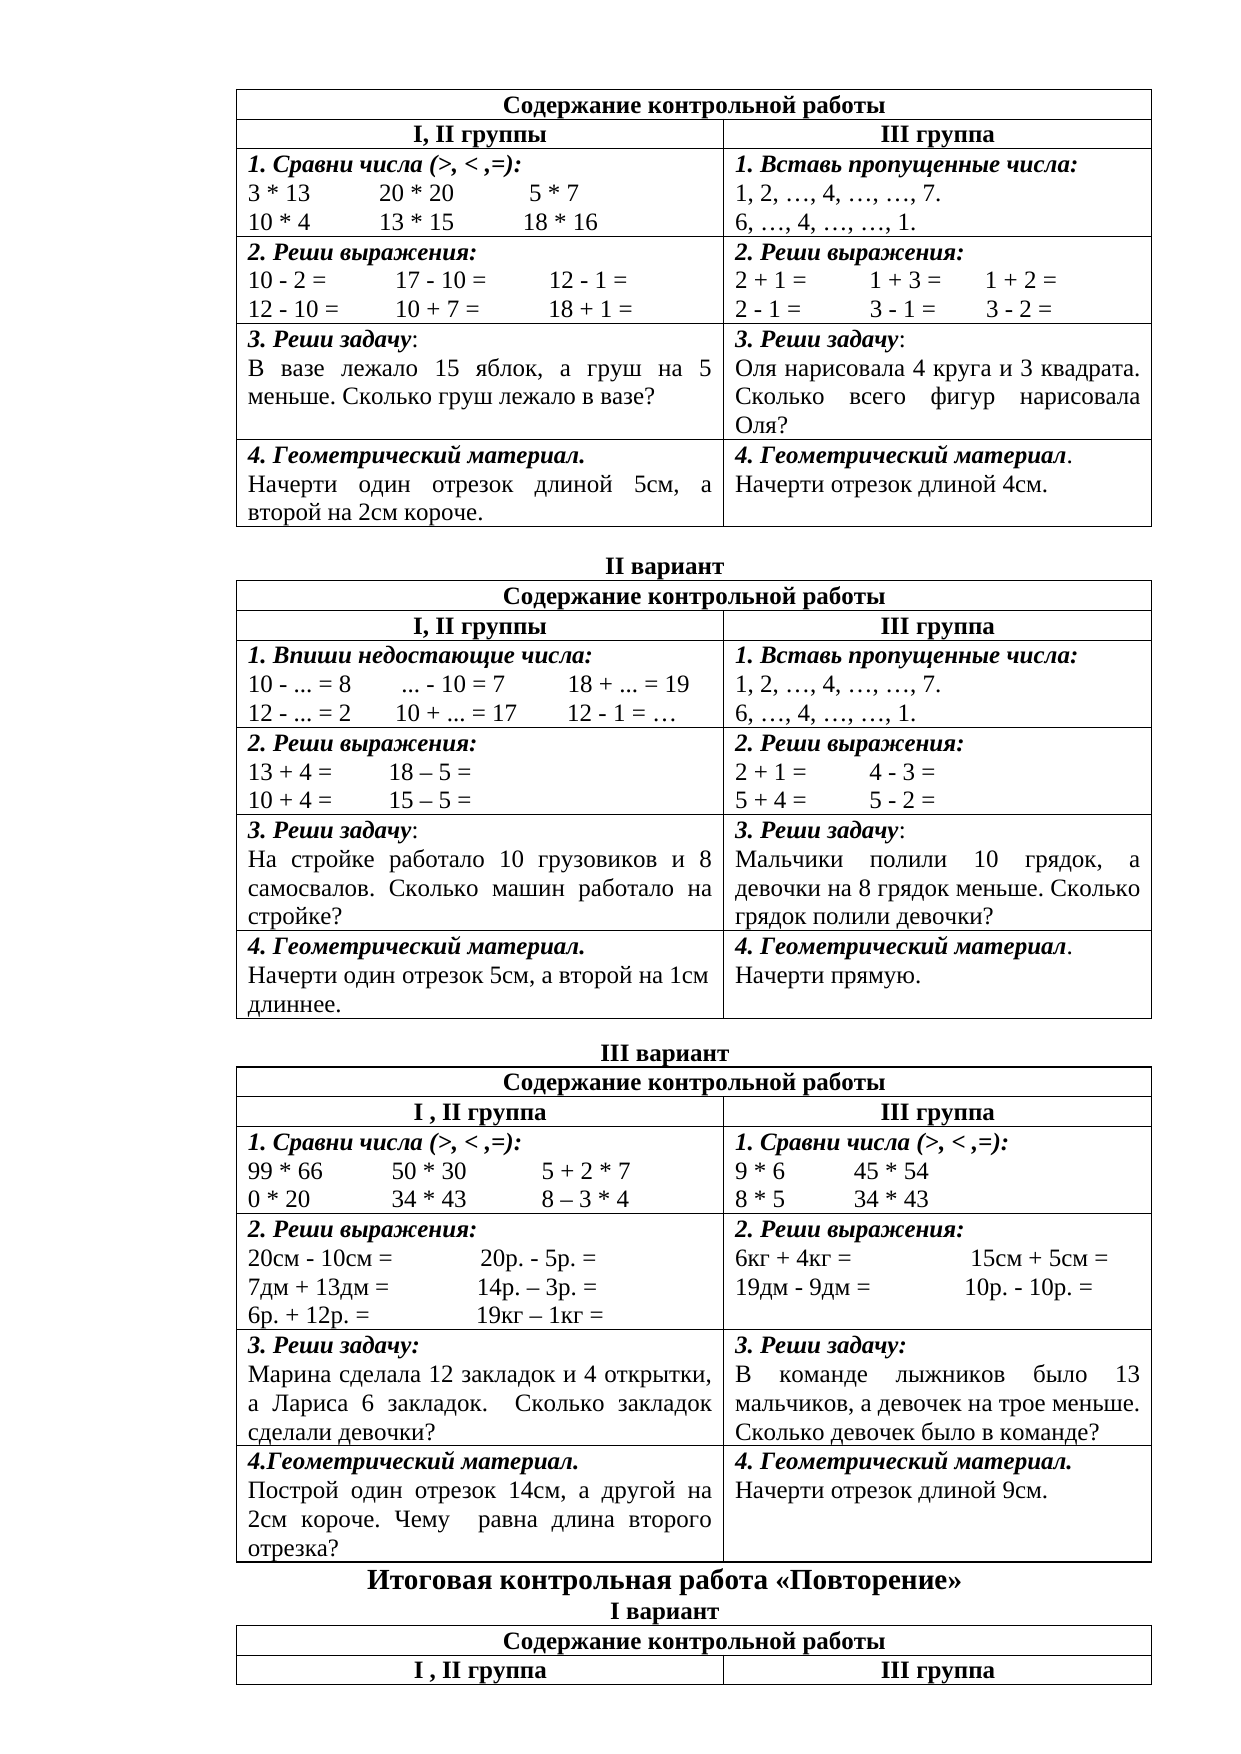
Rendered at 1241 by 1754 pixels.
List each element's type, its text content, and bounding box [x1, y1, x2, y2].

table_cell 3. Реши задачу: Мальчики полили 10 грядок, а девочки на 8 грядок меньше. Сколько грядок полили девочки? [724, 815, 1151, 930]
table_cell 3. Реши задачу: В команде лыжников было 13 мальчиков, а девочек на трое меньше. Сколько девочек было в команде? [724, 1330, 1151, 1445]
table_cell 4. Геометрический материал. Начерти прямую. [724, 931, 1151, 1017]
table_header Содержание контрольной работы [237, 90, 1151, 118]
table_header Содержание контрольной работы [237, 1626, 1151, 1654]
table_cell 2. Реши выражения: 10 - 2 = 17 - 10 = 12 - 1 = 12 - 10 = 10 + 7 = 18 + 1 = [237, 237, 723, 323]
table_cell 3. Реши задачу: Марина сделала 12 закладок и 4 открытки, а Лариса 6 закладок. Сколько закладок сделали девочки? [237, 1330, 723, 1445]
table_cell 4. Геометрический материал. Начерти отрезок длиной 4см. [724, 440, 1151, 526]
text II вариант [162, 551, 1167, 580]
table_cell 3. Реши задачу: На стройке работало 10 грузовиков и 8 самосвалов. Сколько машин работало на стройке? [237, 815, 723, 930]
table_cell 4. Геометрический материал. Начерти один отрезок длиной 5см, а второй на 2см короче. [237, 440, 723, 526]
table_cell III группа [724, 1097, 1151, 1126]
table_cell 2. Реши выражения: 20см - 10см = 20р. - 5р. = 7дм + 13дм = 14р. – 3р. = 6р. + 12р. = 19кг – 1кг = [237, 1214, 723, 1329]
table_cell 1. Вставь пропущенные числа: 1, 2, …, 4, …, …, 7. 6, …, 4, …, …, 1. [724, 641, 1151, 727]
table_header Содержание контрольной работы [237, 1068, 1151, 1096]
table_cell I, II группы [237, 120, 723, 148]
table_header Содержание контрольной работы [237, 581, 1151, 610]
table_cell III группа [724, 120, 1151, 148]
table_cell 2. Реши выражения: 2 + 1 = 1 + 3 = 1 + 2 = 2 - 1 = 3 - 1 = 3 - 2 = [724, 237, 1151, 323]
table_cell 3. Реши задачу: В вазе лежало 15 яблок, а груш на 5 меньше. Сколько груш лежало в вазе? [237, 324, 723, 439]
table_cell 1. Сравни числа (>, < ,=): 99 * 66 50 * 30 5 + 2 * 7 0 * 20 34 * 43 8 – 3 * 4 [237, 1127, 723, 1213]
table_cell I , II группа [237, 1656, 723, 1684]
table_cell I , II группа [237, 1097, 723, 1126]
table_cell 1. Вставь пропущенные числа: 1, 2, …, 4, …, …, 7. 6, …, 4, …, …, 1. [724, 149, 1151, 236]
table_cell 3. Реши задачу: Оля нарисовала 4 круга и 3 квадрата. Сколько всего фигур нарисовала Оля? [724, 324, 1151, 439]
table_cell III группа [724, 1656, 1151, 1684]
table_cell 1. Сравни числа (>, < ,=): 9 * 6 45 * 54 8 * 5 34 * 43 [724, 1127, 1151, 1213]
table_cell 2. Реши выражения: 6кг + 4кг = 15см + 5см = 19дм - 9дм = 10р. - 10р. = [724, 1214, 1151, 1329]
table_cell 1. Сравни числа (>, < ,=): 3 * 13 20 * 20 5 * 7 10 * 4 13 * 15 18 * 16 [237, 149, 723, 236]
table_cell 2. Реши выражения: 13 + 4 = 18 – 5 = 10 + 4 = 15 – 5 = [237, 728, 723, 814]
table_cell 1. Впиши недостающие числа: 10 - ... = 8 ... - 10 = 7 18 + ... = 19 12 - ... = 2 10 + ... = 17 12 - 1 = … [237, 641, 723, 727]
text Итоговая контрольная работа «Повторение» [162, 1562, 1167, 1596]
table_cell 4.Геометрический материал. Построй один отрезок 14см, а другой на 2см короче. Чему равна длина второго отрезка? [237, 1446, 723, 1561]
table_cell 4. Геометрический материал. Начерти отрезок длиной 9см. [724, 1446, 1151, 1561]
table_cell 2. Реши выражения: 2 + 1 = 4 - 3 = 5 + 4 = 5 - 2 = [724, 728, 1151, 814]
text III вариант [162, 1038, 1167, 1066]
table_cell III группа [724, 611, 1151, 639]
table_cell 4. Геометрический материал. Начерти один отрезок 5см, а второй на 1см длиннее. [237, 931, 723, 1017]
text I вариант [162, 1596, 1167, 1625]
table_cell I, II группы [237, 611, 723, 639]
